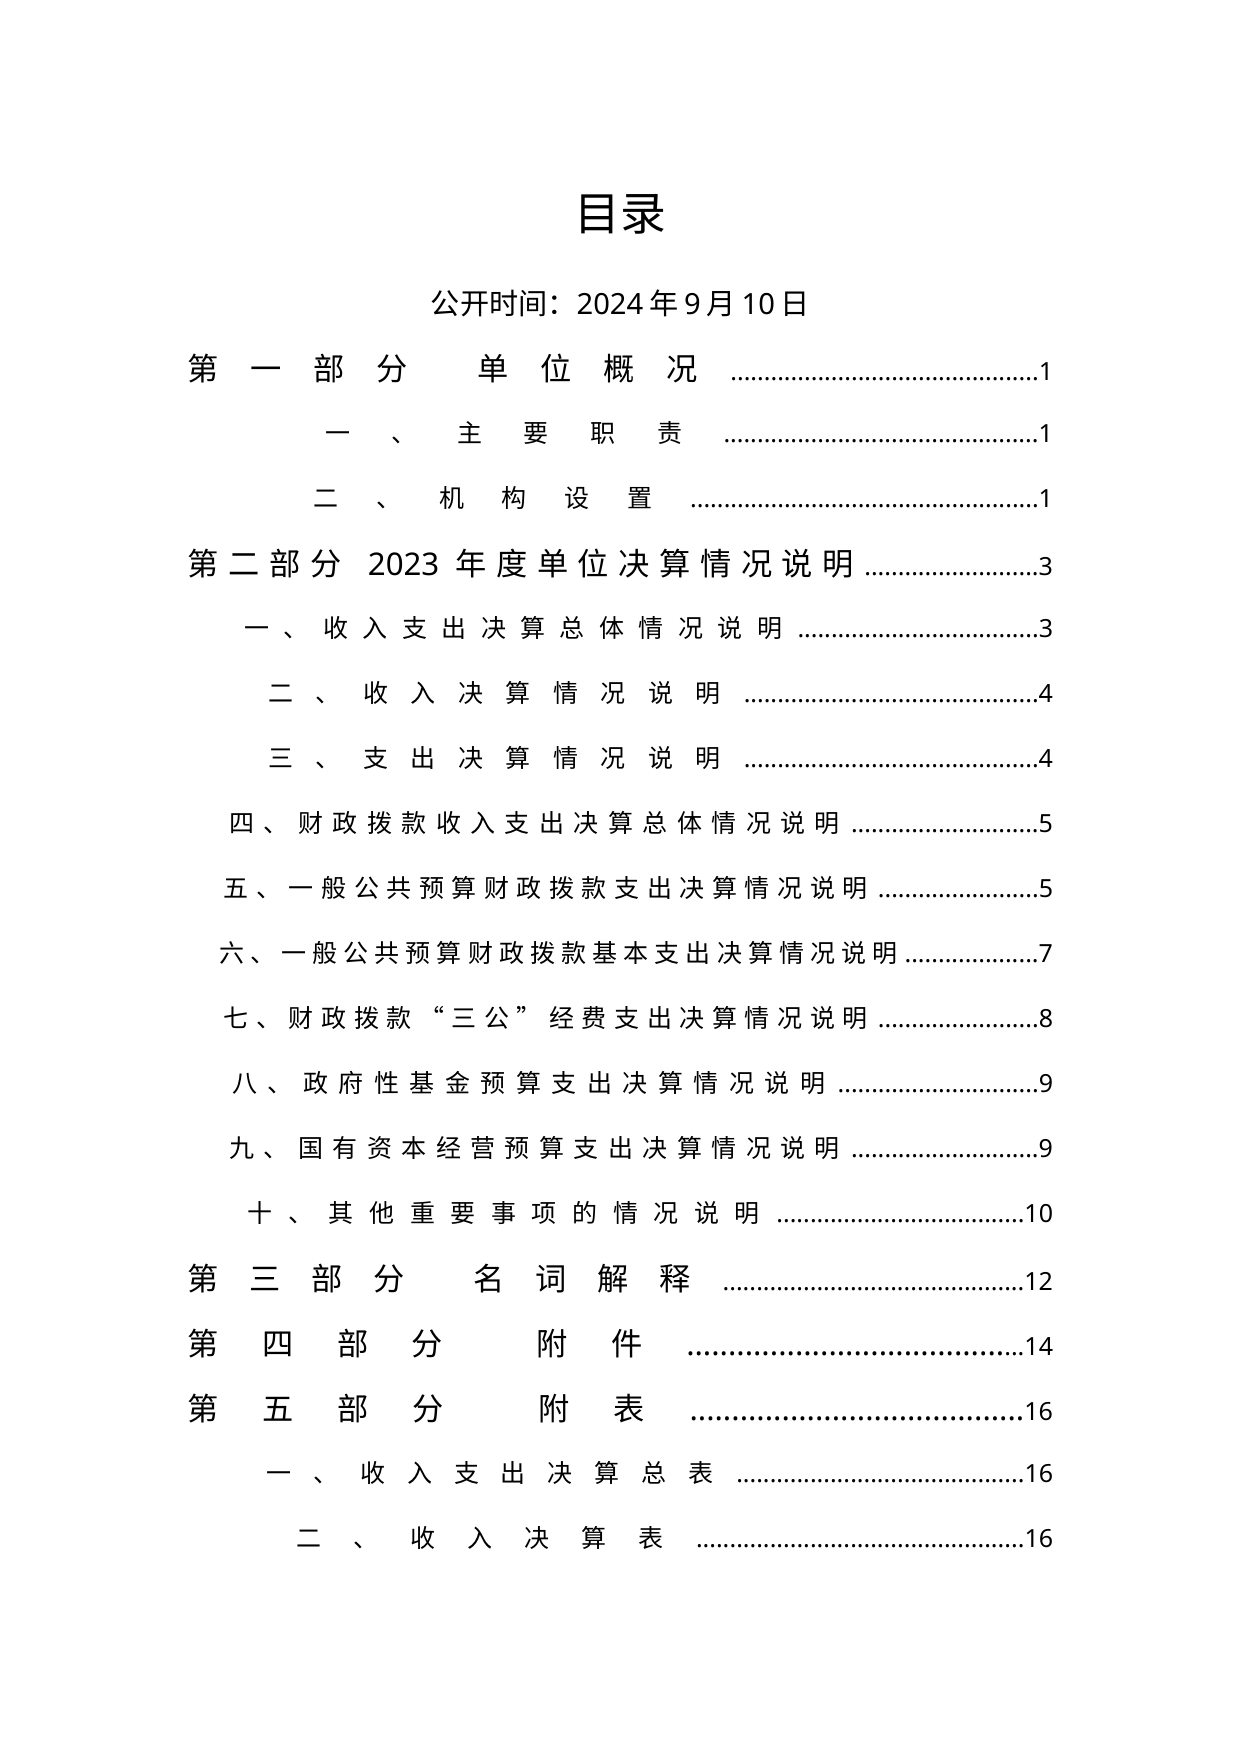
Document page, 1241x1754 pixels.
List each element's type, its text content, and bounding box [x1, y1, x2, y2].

text 四、财政拨款收入支出决算总体情况说明............................5 [187, 789, 1053, 854]
text 二、收入决算情况说明............................................4 [187, 659, 1053, 724]
text 二、机构设置....................................................1 [187, 464, 1053, 529]
text 三、支出决算情况说明............................................4 [187, 724, 1053, 789]
text 一、收入支出决算总体情况说明....................................3 [187, 594, 1053, 659]
text 二、收入决算表.................................................16 [187, 1504, 1053, 1569]
text 第四部分 附件.........................................14 [187, 1309, 1053, 1374]
text 一、收入支出决算总表...........................................16 [187, 1439, 1053, 1504]
text 第一部分 单位概况..............................................1 [187, 334, 1053, 399]
text 八、政府性基金预算支出决算情况说明..............................9 [187, 1049, 1053, 1114]
text 公开时间：2024年9月10日 [187, 269, 1053, 334]
text 目录 [187, 162, 1053, 259]
text 六、一般公共预算财政拨款基本支出决算情况说明....................7 [187, 919, 1053, 984]
text 一、主要职责...............................................1 [187, 399, 1053, 464]
text 九、国有资本经营预算支出决算情况说明............................9 [187, 1114, 1053, 1179]
text 七、财政拨款“三公”经费支出决算情况说明........................8 [187, 984, 1053, 1049]
text 第五部分 附表........................................16 [187, 1374, 1053, 1439]
text 五、一般公共预算财政拨款支出决算情况说明........................5 [187, 854, 1053, 919]
text 十、其他重要事项的情况说明.....................................10 [187, 1179, 1053, 1244]
text 第三部分 名词解释.............................................12 [187, 1244, 1053, 1309]
text 第二部分 2023年度单位决算情况说明..........................3 [187, 529, 1053, 594]
